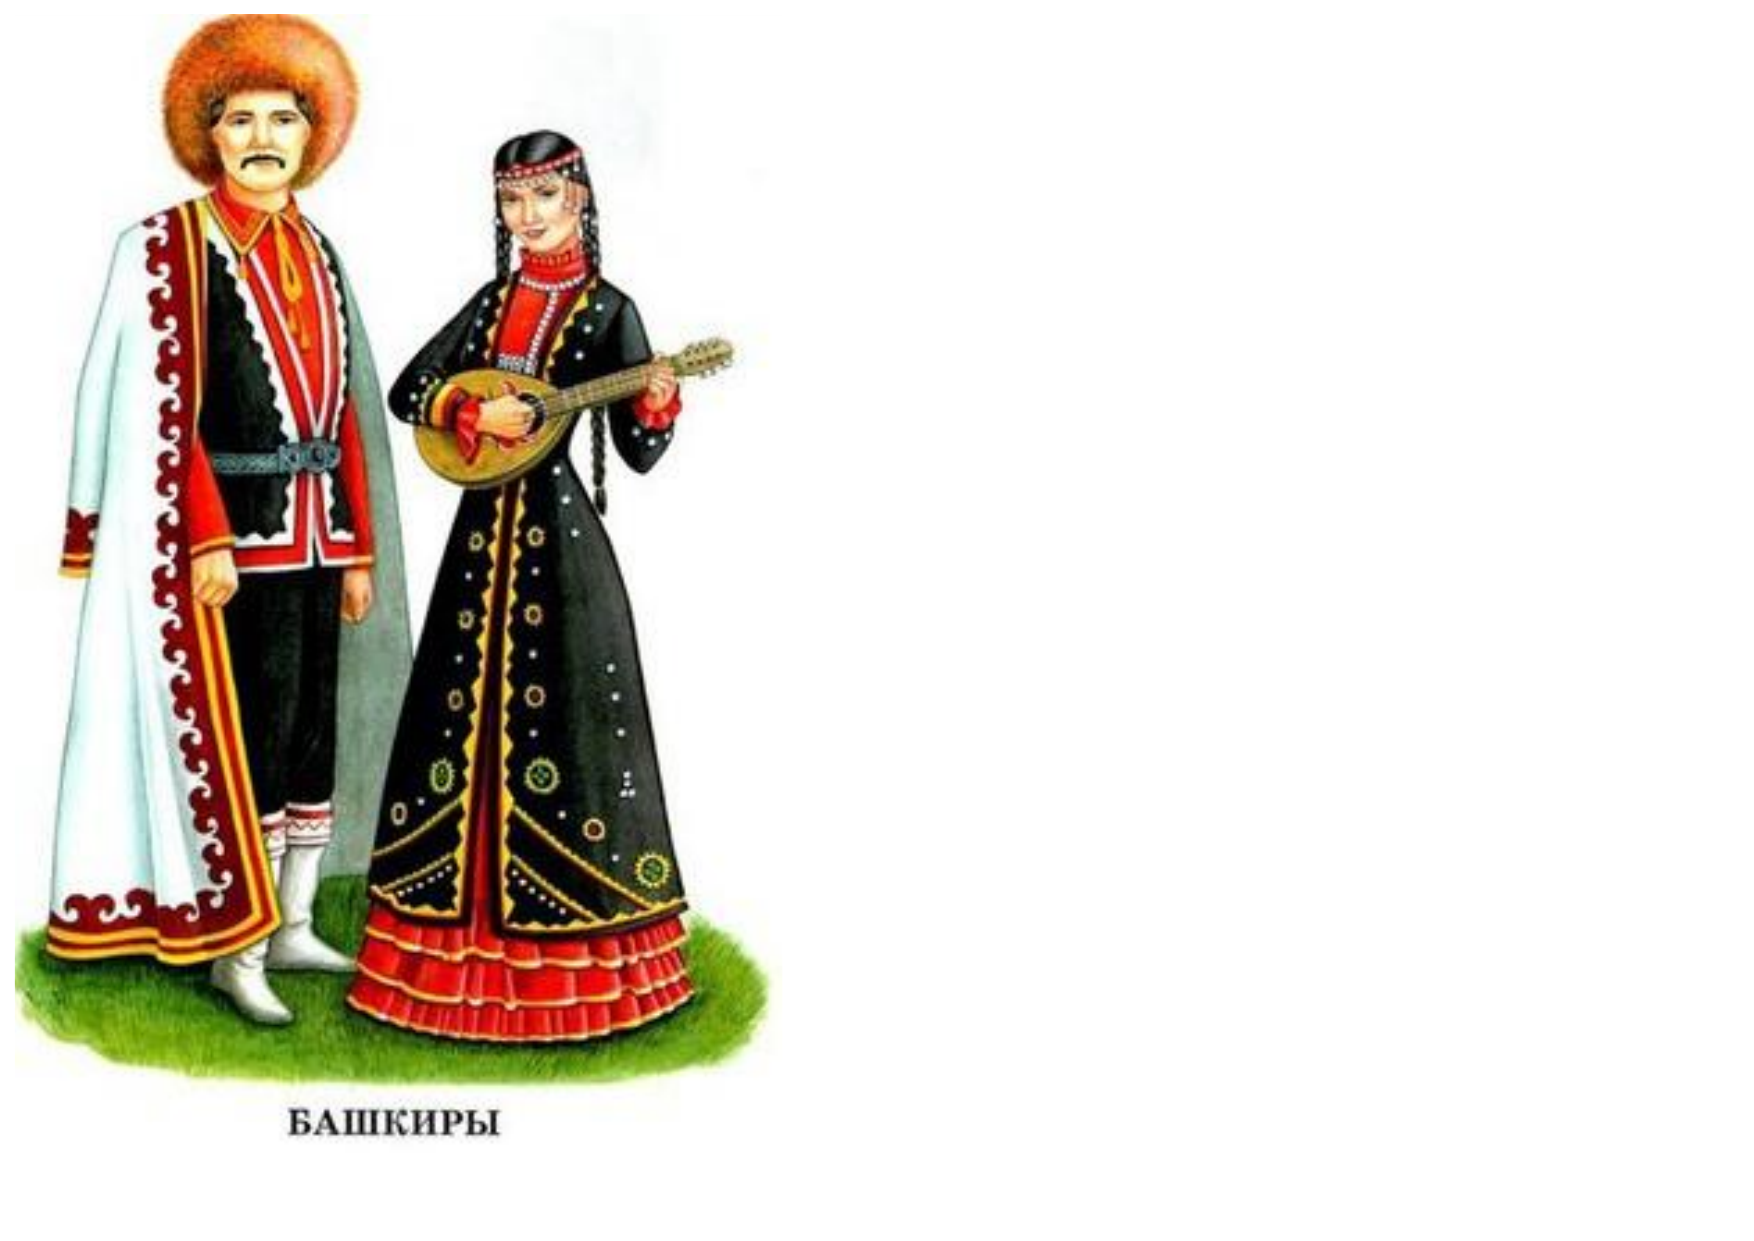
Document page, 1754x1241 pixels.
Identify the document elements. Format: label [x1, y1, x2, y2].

picture [14, 14, 783, 1158]
